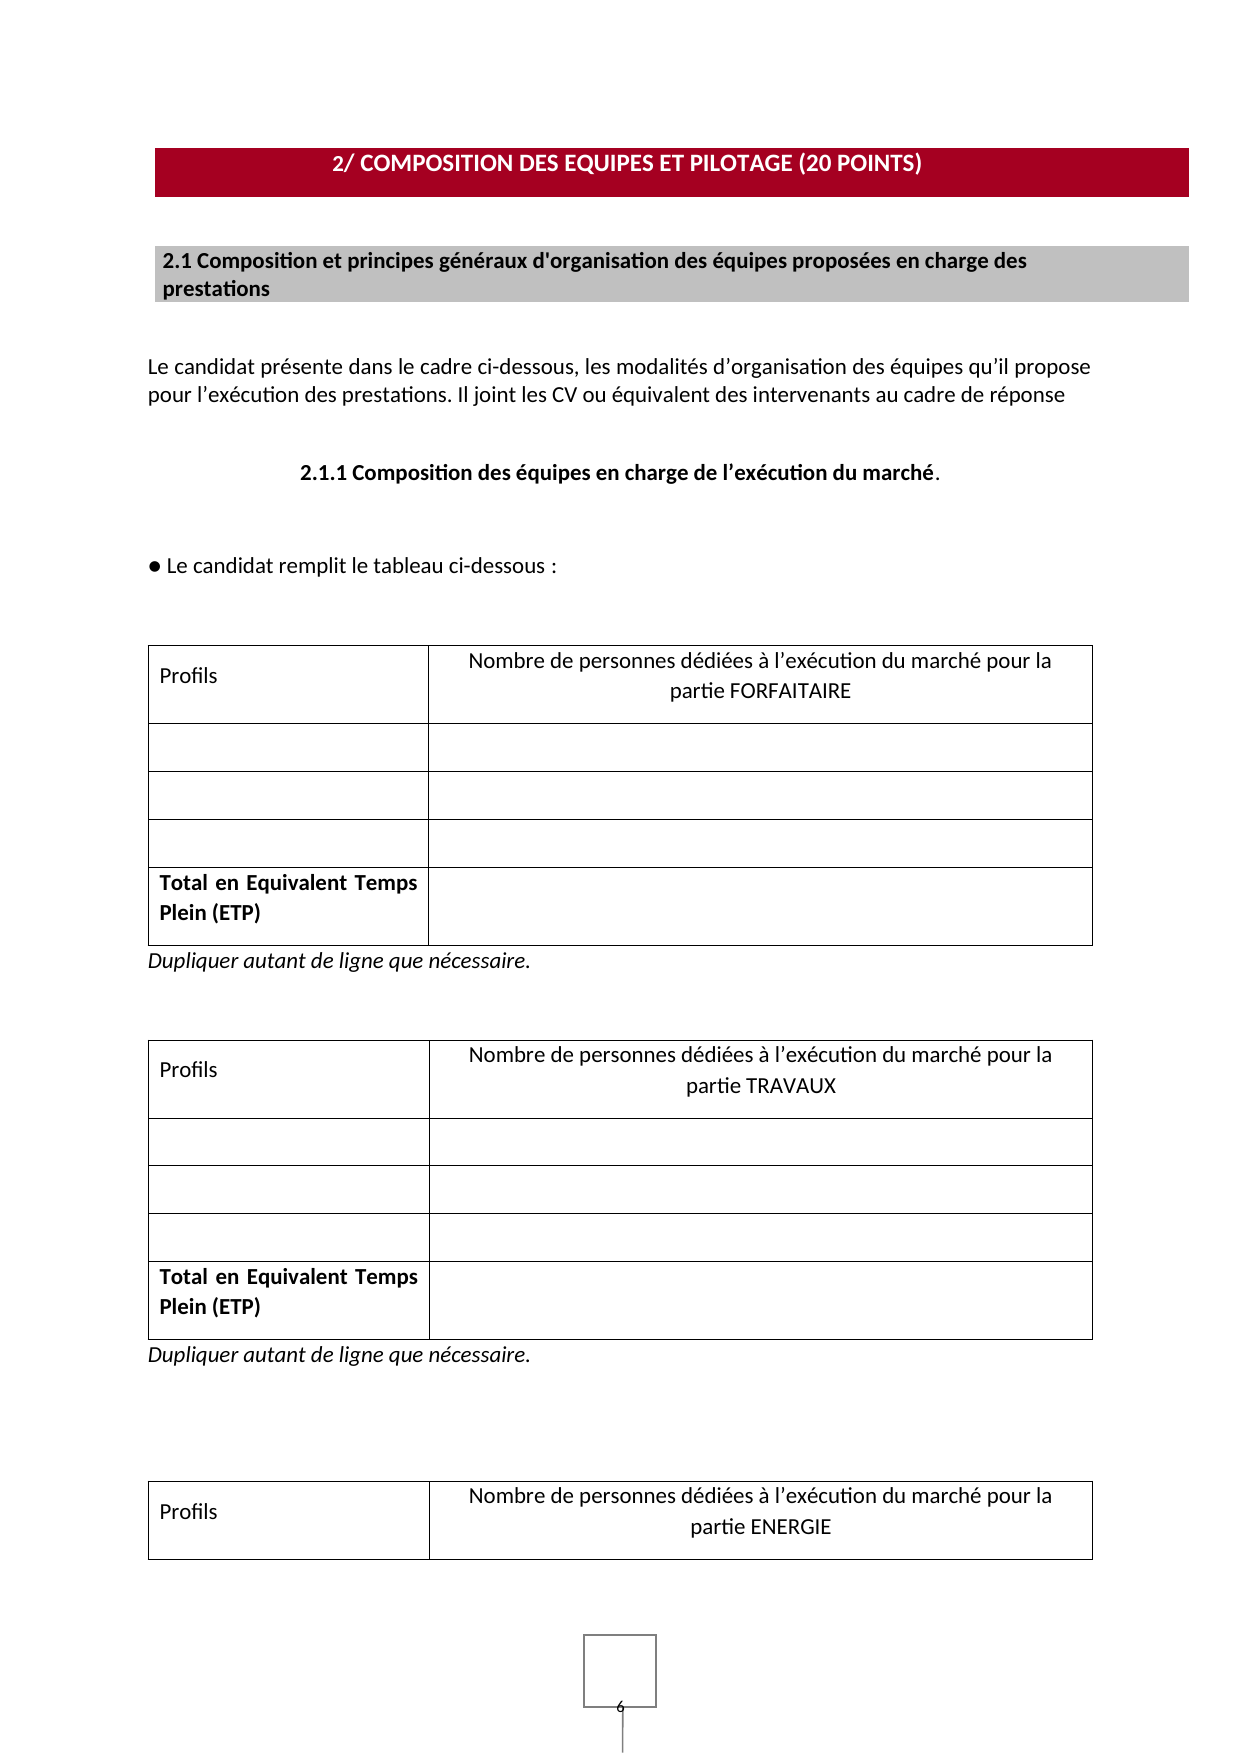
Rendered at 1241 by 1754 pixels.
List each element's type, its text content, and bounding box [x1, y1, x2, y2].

table_cell [430, 1262, 1092, 1339]
table_cell [149, 1214, 429, 1261]
text 2.1.1 Composition des équipes en charge de l’exécution du marché. [148, 458, 1093, 486]
table_cell [430, 1214, 1092, 1261]
table_header [1100, 148, 1189, 197]
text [148, 1340, 1093, 1368]
table_header Profils [149, 1482, 429, 1559]
table_header Nombre de personnes dédiées à l’exécution du marché pour la partie FORFAITAIRE [429, 646, 1092, 723]
table_cell [149, 1166, 429, 1213]
table_header 2.1 Composition et principes généraux d'organisation des équipes proposées en charge des prestations [155, 246, 1100, 302]
table_cell [430, 1166, 1092, 1213]
table_cell [430, 1119, 1092, 1165]
table_header Profils [149, 646, 428, 723]
table_cell [149, 820, 428, 867]
text Le candidat présente dans le cadre ci-dessous, les modalités d’organisation des équipes qu’il propose pour l’exécution des prestations. Il joint les CV ou équivalent des intervenants au cadre de réponse [148, 352, 1093, 408]
table_cell [429, 868, 1092, 945]
table_header Profils [149, 1041, 429, 1117]
table_cell Total en Equivalent Temps Plein (ETP) [149, 1262, 429, 1339]
table_cell [149, 1119, 429, 1165]
table_cell [149, 772, 428, 819]
table_cell [429, 724, 1092, 771]
table_cell [149, 724, 428, 771]
text Dupliquer autant de ligne que nécessaire. [148, 946, 1093, 974]
table_header Nombre de personnes dédiées à l’exécution du marché pour la partie TRAVAUX [430, 1041, 1092, 1117]
table_header [1100, 246, 1189, 302]
table_header Nombre de personnes dédiées à l’exécution du marché pour la partie ENERGIE [430, 1482, 1092, 1559]
table_cell [429, 820, 1092, 867]
table_header 2/ COMPOSITION DES EQUIPES ET PILOTAGE (20 POINTS) [155, 148, 1100, 197]
table_cell [429, 772, 1092, 819]
table_cell Total en Equivalent Temps Plein (ETP) [149, 868, 428, 945]
text ● Le candidat remplit le tableau ci-dessous : [148, 551, 1093, 579]
